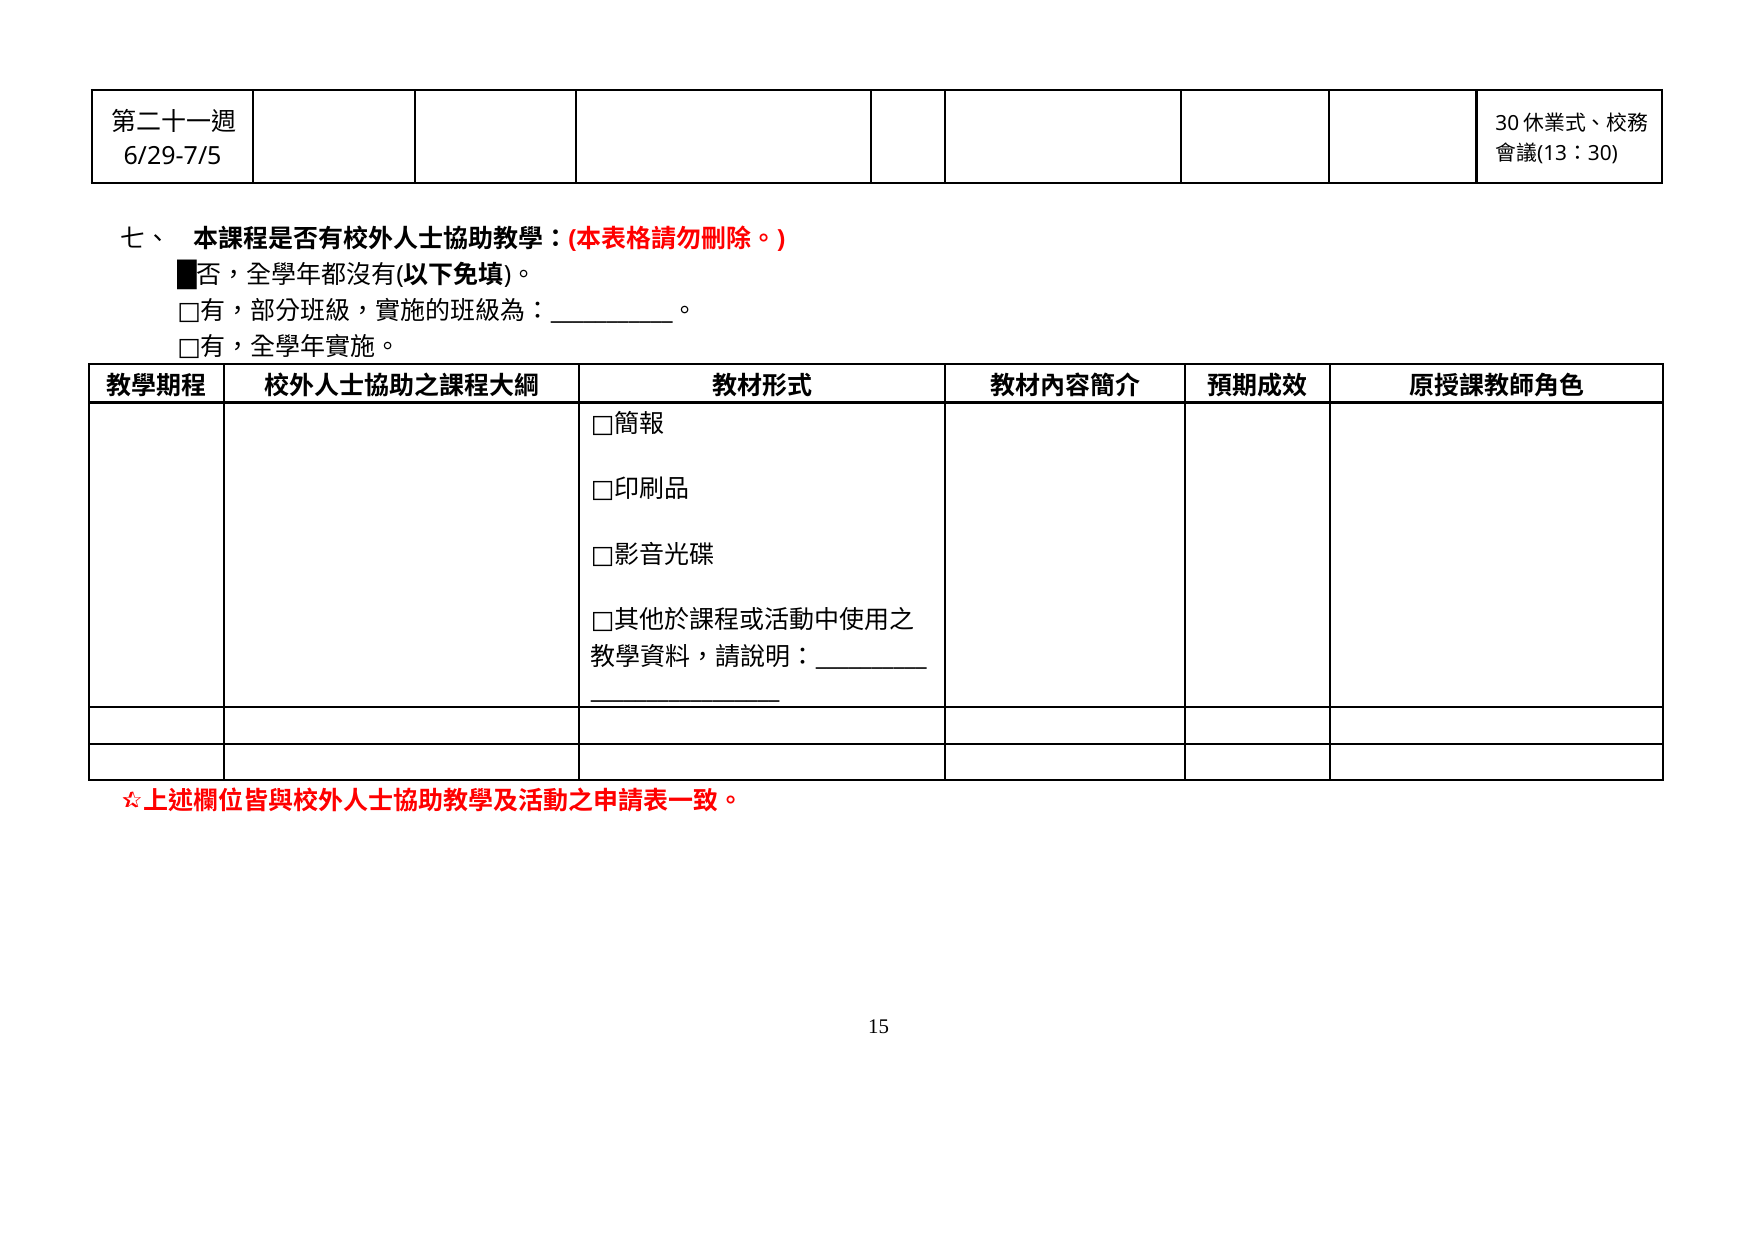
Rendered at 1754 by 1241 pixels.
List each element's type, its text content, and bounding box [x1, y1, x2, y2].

table_cell [1186, 745, 1329, 778]
table_cell [90, 708, 223, 742]
table_cell 30休業式、校務會議(13：30) [1478, 91, 1661, 182]
table_cell [225, 404, 578, 706]
table_cell [580, 708, 944, 742]
table_cell □簡報 □印刷品 □影音光碟 □其他於課程或活動中使用之教學資料，請說明：___________________________ [580, 404, 944, 706]
table_cell [946, 404, 1184, 706]
table_cell [946, 708, 1184, 742]
table_cell [225, 745, 578, 778]
list 本課程是否有校外人士協助教學：(本表格請勿刪除。) [121, 218, 1636, 254]
table_cell [1331, 745, 1662, 778]
table_header 原授課教師角色 [1331, 365, 1662, 401]
table_cell [90, 745, 223, 778]
table_header 教材形式 [580, 365, 944, 401]
text █否，全學年都沒有(以下免填)。 [121, 254, 1636, 291]
table_cell [225, 708, 578, 742]
table_cell [1331, 708, 1662, 742]
table_header 教學期程 [90, 365, 223, 401]
table_cell [872, 91, 944, 182]
table_cell [580, 745, 944, 778]
table_cell [254, 91, 414, 182]
table_cell [577, 91, 870, 182]
table_cell 第二十一週6/29-7/5 [93, 91, 252, 182]
table_cell [1330, 91, 1475, 182]
text □有，全學年實施。 [121, 327, 1636, 363]
table_header 教材內容簡介 [946, 365, 1184, 401]
table_cell [1331, 404, 1662, 706]
text □有，部分班級，實施的班級為：___________。 [121, 291, 1636, 327]
table_header 預期成效 [1186, 365, 1329, 401]
table_header 校外人士協助之課程大綱 [225, 365, 578, 401]
table_cell [1186, 404, 1329, 706]
table_cell [90, 404, 223, 706]
table_cell [1186, 708, 1329, 742]
table_cell [946, 91, 1180, 182]
table_cell [416, 91, 575, 182]
table_cell [1182, 91, 1328, 182]
text 上述欄位皆與校外人士協助教學及活動之申請表一致。 [121, 781, 1636, 817]
table_cell [946, 745, 1184, 778]
